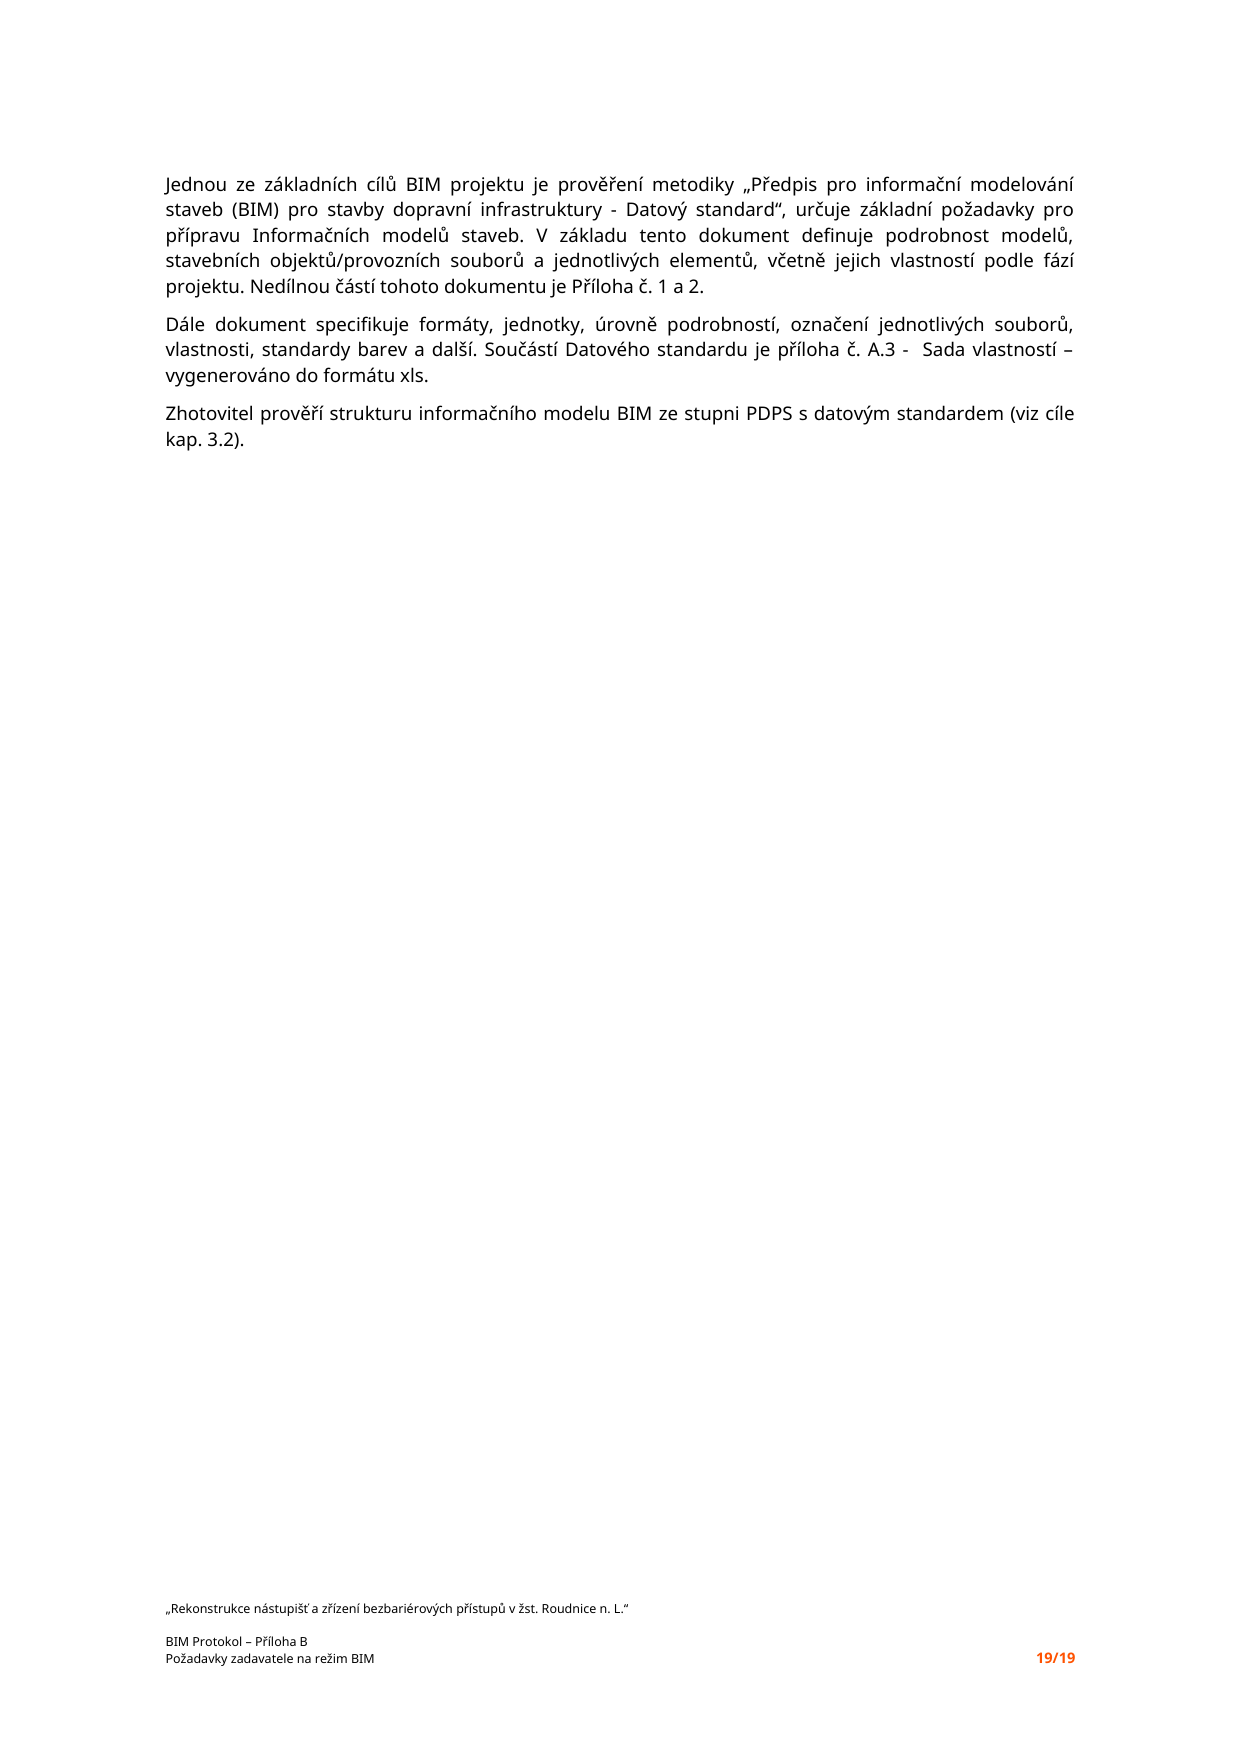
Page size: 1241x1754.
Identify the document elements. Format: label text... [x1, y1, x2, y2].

text Dále dokument specifikuje formáty, jednotky, úrovně podrobností, označení jednotlivých souborů, vlastnosti, standardy barev a další. Součástí Datového standardu je příloha č. A.3 - Sada vlastností – vygenerováno do formátu xls. [165, 311, 1075, 388]
text Zhotovitel prověří strukturu informačního modelu BIM ze stupni PDPS s datovým standardem (viz cíle kap. 3.2). [165, 400, 1075, 451]
text Jednou ze základních cílů BIM projektu je prověření metodiky „Předpis pro informační modelování staveb (BIM) pro stavby dopravní infrastruktury - Datový standard“, určuje základní požadavky pro přípravu Informačních modelů staveb. V základu tento dokument definuje podrobnost modelů, stavebních objektů/provozních souborů a jednotlivých elementů, včetně jejich vlastností podle fází projektu. Nedílnou částí tohoto dokumentu je Příloha č. 1 a 2. [165, 171, 1075, 299]
